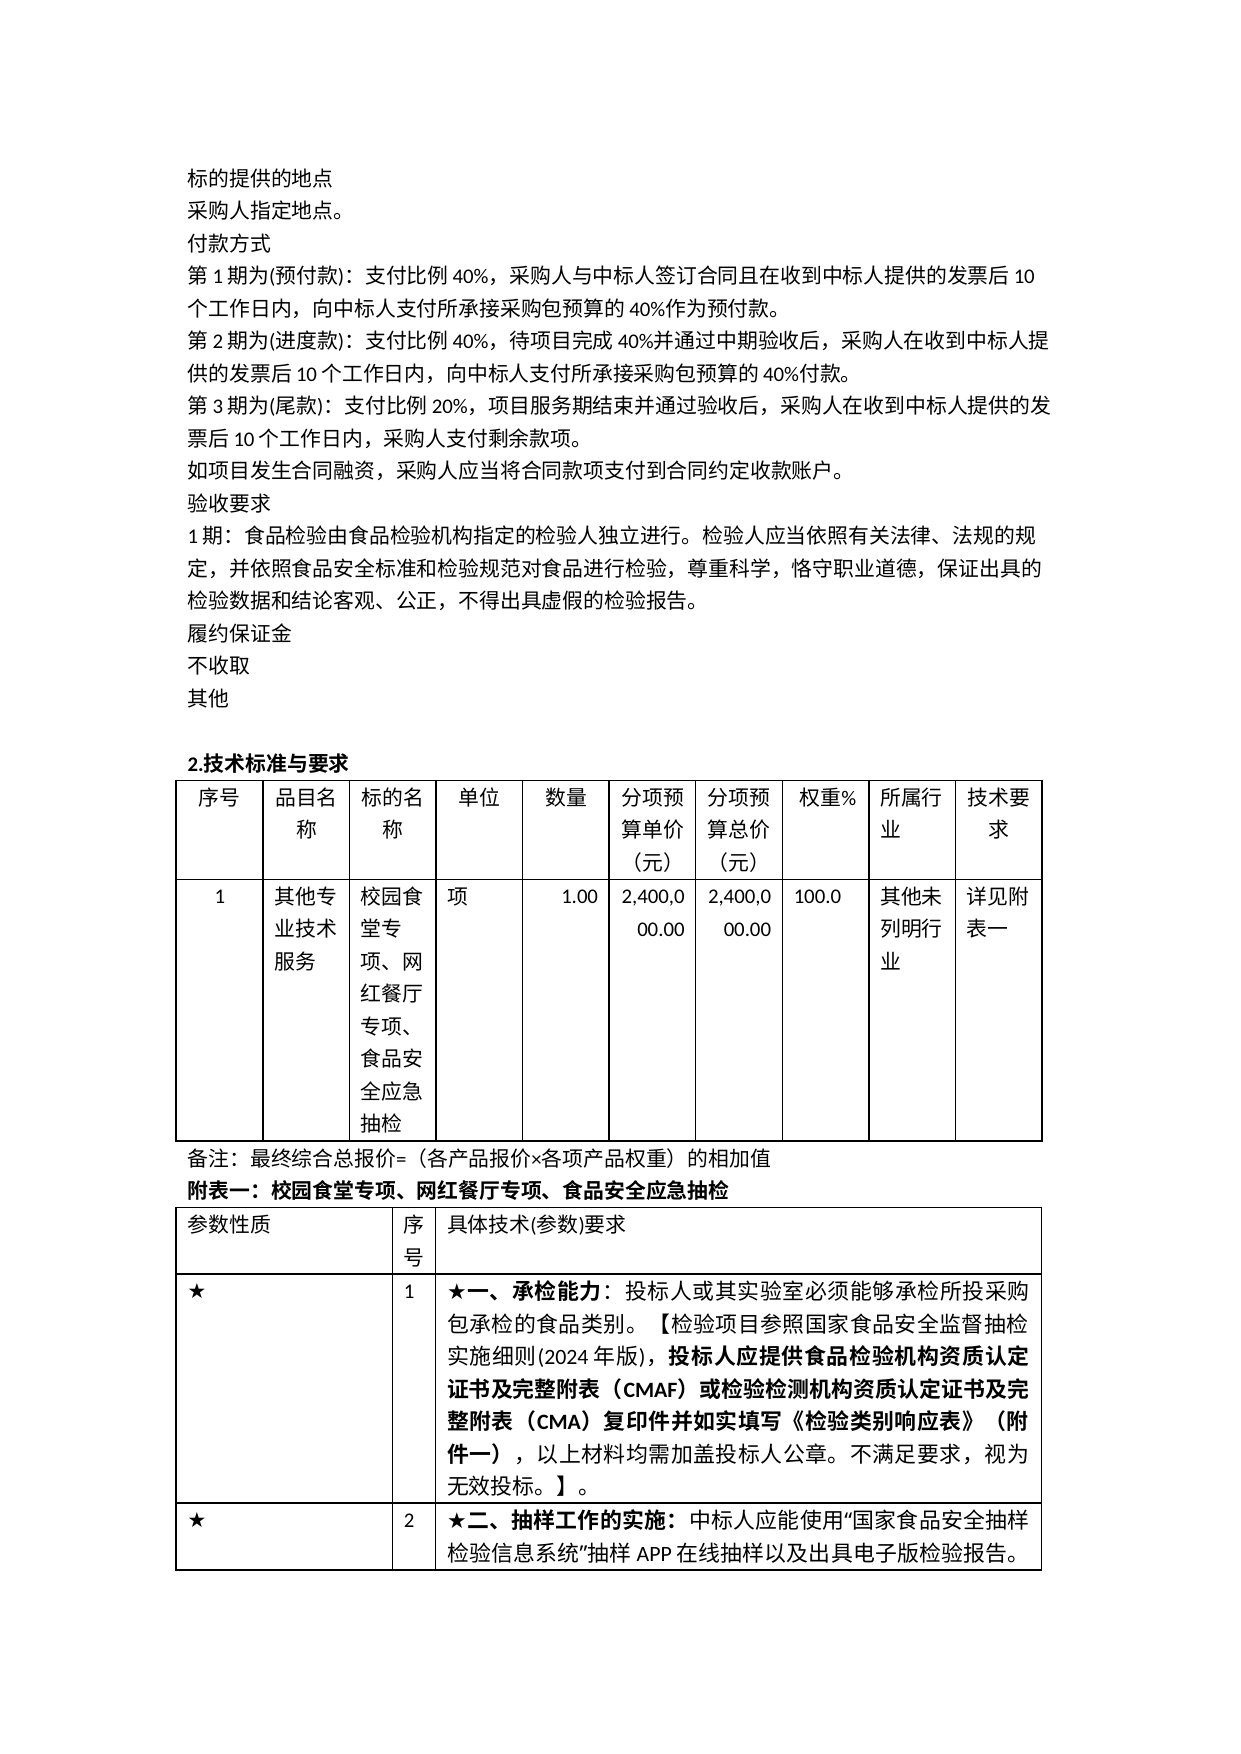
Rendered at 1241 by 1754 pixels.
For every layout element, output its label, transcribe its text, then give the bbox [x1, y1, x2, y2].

table_header 分项预算总价（元） [696, 781, 782, 878]
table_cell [436, 1504, 1041, 1569]
table_cell 其他未列明行业 [870, 880, 955, 1140]
table_header 数量 [523, 781, 608, 878]
table_header 权重% [783, 781, 868, 878]
text 备注：最终综合总报价=（各产品报价×各项产品权重）的相加值 [187, 1142, 1053, 1174]
table_cell 其他专业技术服务 [264, 880, 349, 1140]
table_cell ★ [177, 1504, 392, 1569]
text 2.技术标准与要求 [187, 747, 1053, 779]
table_cell 1 [393, 1275, 435, 1502]
table_cell 2,400,000.00 [610, 880, 695, 1140]
table_header 参数性质 [177, 1208, 392, 1273]
table_header 品目名称 [264, 781, 349, 878]
table_cell ★ [177, 1275, 392, 1502]
table_cell ★一、承检能力：投标人或其实验室必须能够承检所投采购包承检的食品类别。【检验项目参照国家食品安全监督抽检实施细则(2024年版)，投标人应提供食品检验机构资质认定证书及完整附表（CMAF）或检验检测机构资质认定证书及完整附表（CMA）复印件并如实填写《检验类别响应表》（附件一），以上材料均需加盖投标人公章。不满足要求，视为无效投标。】。 [436, 1275, 1041, 1502]
table_cell 详见附表一 [956, 880, 1041, 1140]
table_header 所属行业 [870, 781, 955, 878]
table_header 标的名称 [350, 781, 435, 878]
table_cell 100.0 [783, 880, 868, 1140]
table_cell 校园食堂专项、网红餐厅专项、食品安全应急抽检 [350, 880, 435, 1140]
table_header 分项预算单价（元） [610, 781, 695, 878]
table_header 单位 [437, 781, 522, 878]
table_header 技术要求 [956, 781, 1041, 878]
table_header 具体技术(参数)要求 [436, 1208, 1041, 1273]
table_header 序号 [177, 781, 262, 878]
table_cell 1.00 [523, 880, 608, 1140]
table_cell 1 [177, 880, 262, 1140]
table_cell 2,400,000.00 [696, 880, 782, 1140]
table_header 序号 [393, 1208, 435, 1273]
text 附表一：校园食堂专项、网红餐厅专项、食品安全应急抽检 [187, 1174, 1053, 1207]
table_cell 2 [393, 1504, 435, 1569]
table_cell 项 [437, 880, 522, 1140]
